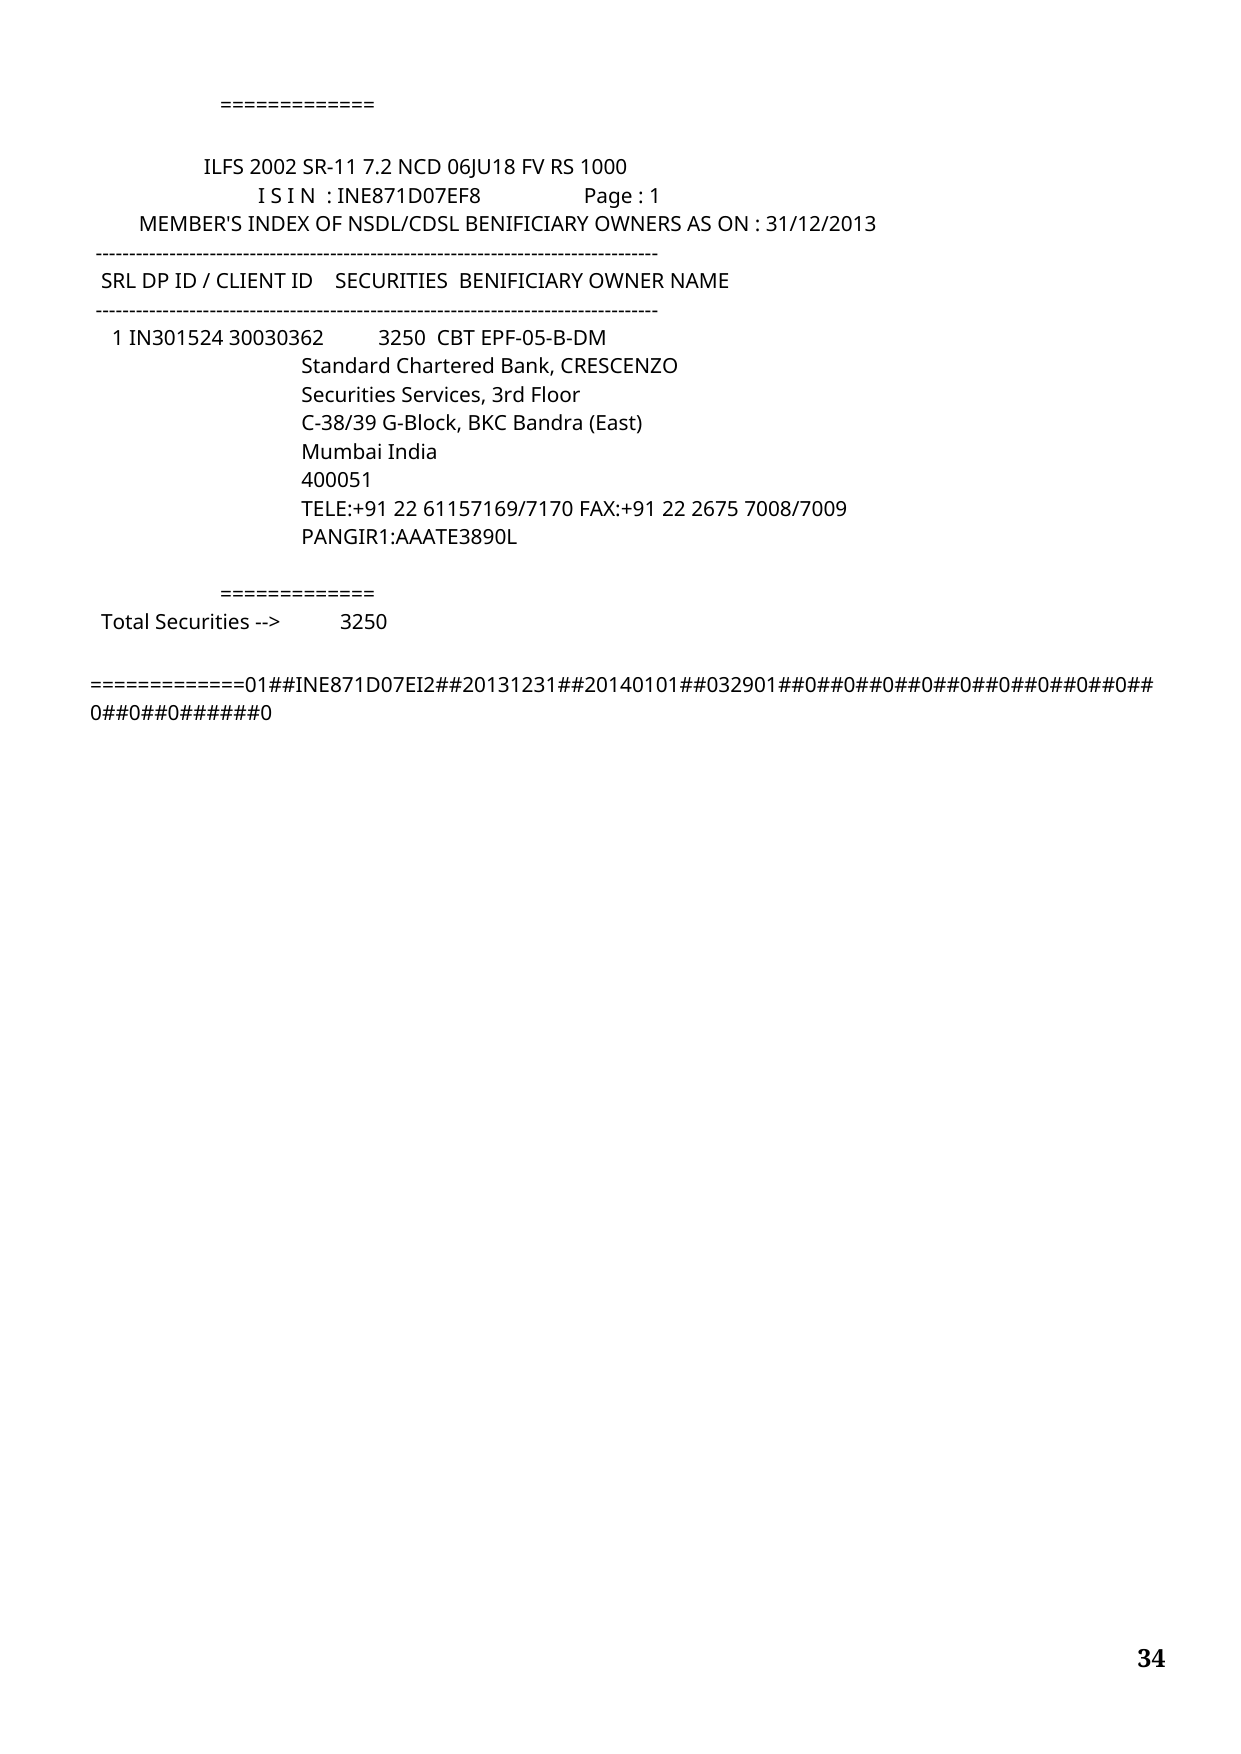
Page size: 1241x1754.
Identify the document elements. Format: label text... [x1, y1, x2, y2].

text Total Securities --> 3250 [90, 607, 1165, 636]
text SRL DP ID / CLIENT ID SECURITIES BENIFICIARY OWNER NAME [90, 266, 1165, 295]
text PANGIR1:AAATE3890L [90, 522, 1165, 551]
text Standard Chartered Bank, CRESCENZO [90, 352, 1165, 380]
text 400051 [90, 465, 1165, 494]
text C-38/39 G-Block, BKC Bandra (East) [90, 408, 1165, 437]
text Securities Services, 3rd Floor [90, 380, 1165, 408]
text ============= [90, 579, 1165, 607]
text ILFS 2002 SR-11 7.2 NCD 06JU18 FV RS 1000 [90, 152, 1165, 181]
text I S I N : INE871D07EF8 Page : 1 [90, 181, 1165, 209]
text =============01##INE871D07EI2##20131231##20140101##032901##0##0##0##0##0##0##0##0##0##0##0##0######0 [90, 636, 1165, 727]
text TELE:+91 22 61157169/7170 FAX:+91 22 2675 7008/7009 [90, 494, 1165, 522]
text Mumbai India [90, 437, 1165, 465]
text ------------------------------------------------------------------------------------ [90, 238, 1165, 266]
text ------------------------------------------------------------------------------------ [90, 295, 1165, 323]
text ============= [90, 90, 1165, 152]
text MEMBER'S INDEX OF NSDL/CDSL BENIFICIARY OWNERS AS ON : 31/12/2013 [90, 209, 1165, 238]
text 1 IN301524 30030362 3250 CBT EPF-05-B-DM [90, 323, 1165, 352]
